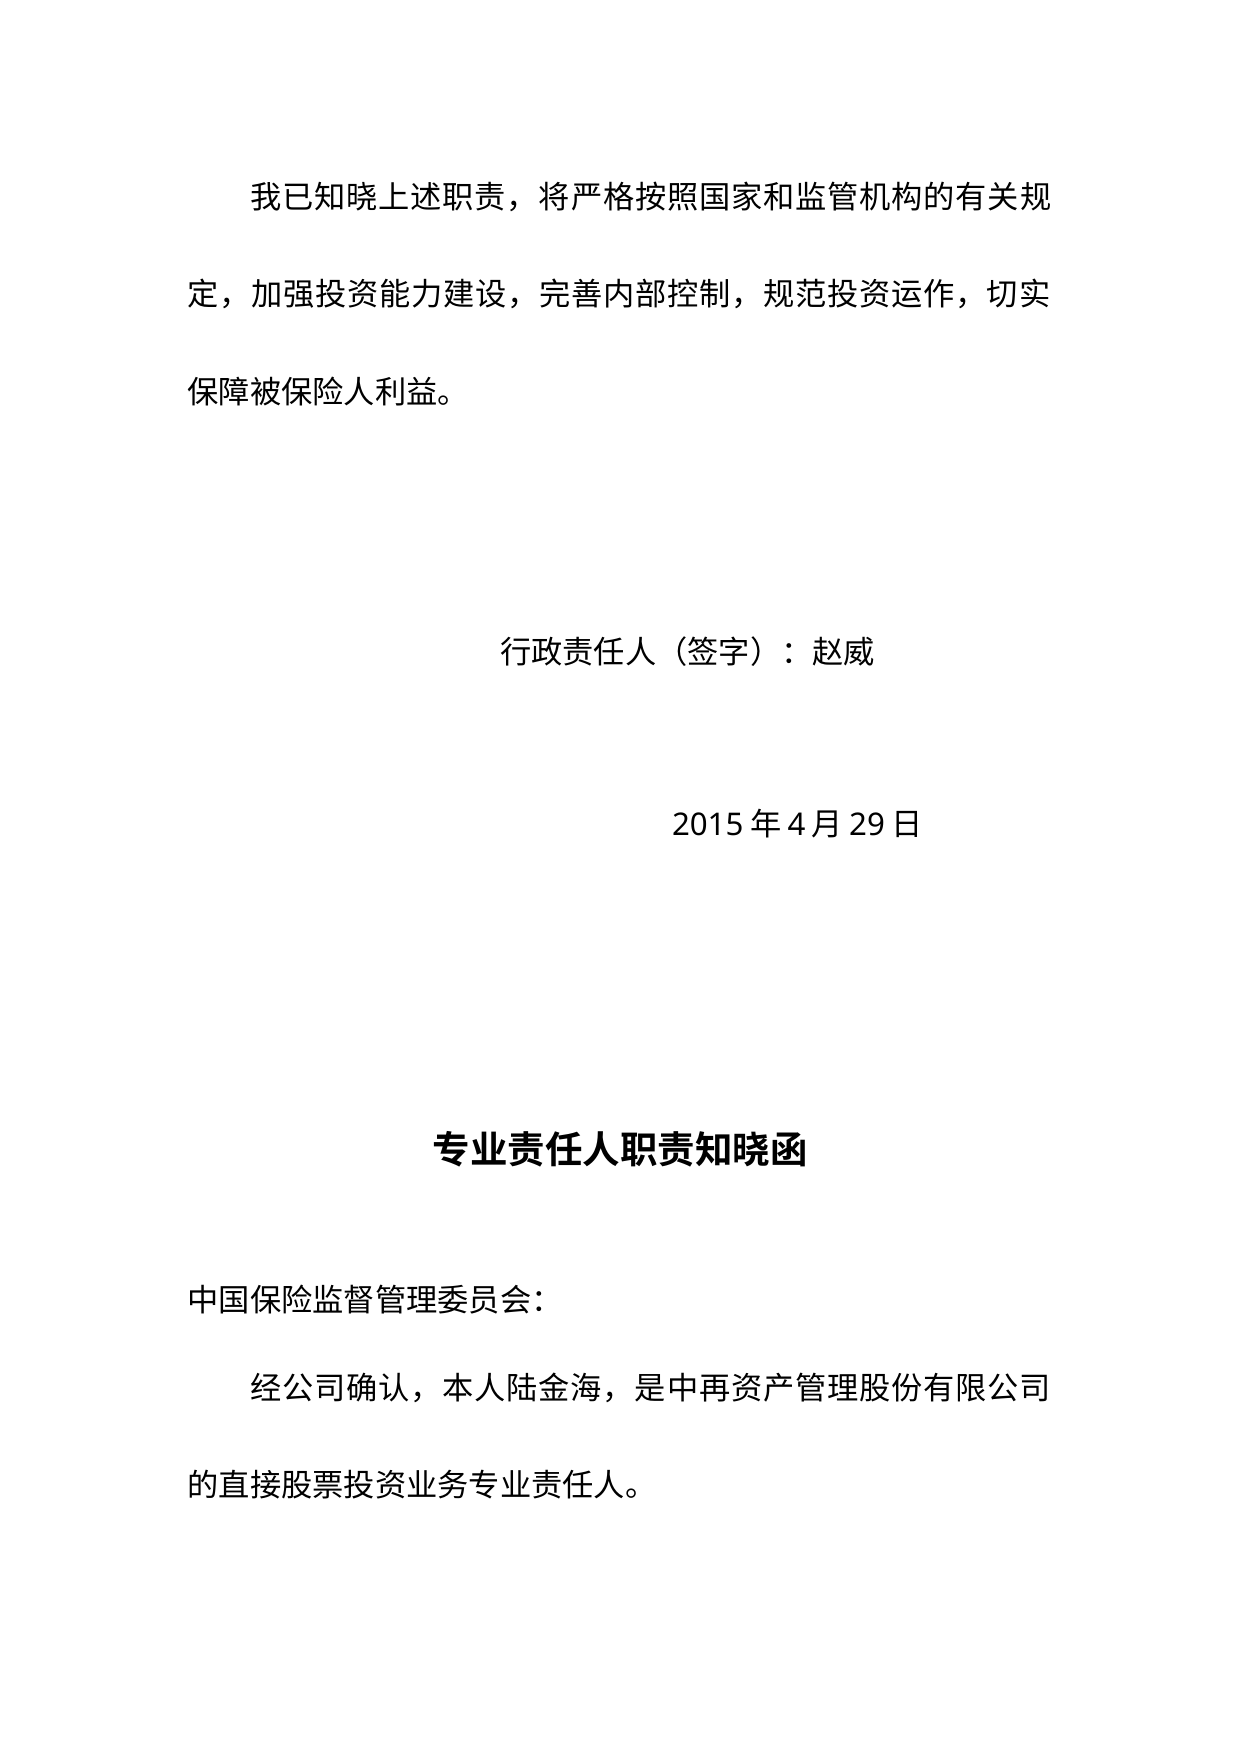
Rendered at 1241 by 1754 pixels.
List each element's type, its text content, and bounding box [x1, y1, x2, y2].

text 专业责任人职责知晓函 [187, 1114, 1053, 1179]
text 我已知晓上述职责，将严格按照国家和监管机构的有关规定，加强投资能力建设，完善内部控制，规范投资运作，切实保障被保险人利益。 [187, 162, 1053, 422]
text 2015年4月29日 [187, 789, 1053, 854]
text 中国保险监督管理委员会： [187, 1265, 1053, 1330]
text 经公司确认，本人陆金海，是中再资产管理股份有限公司的直接股票投资业务专业责任人。 [187, 1353, 1053, 1516]
text 行政责任人（签字）：赵威 [187, 617, 1053, 682]
